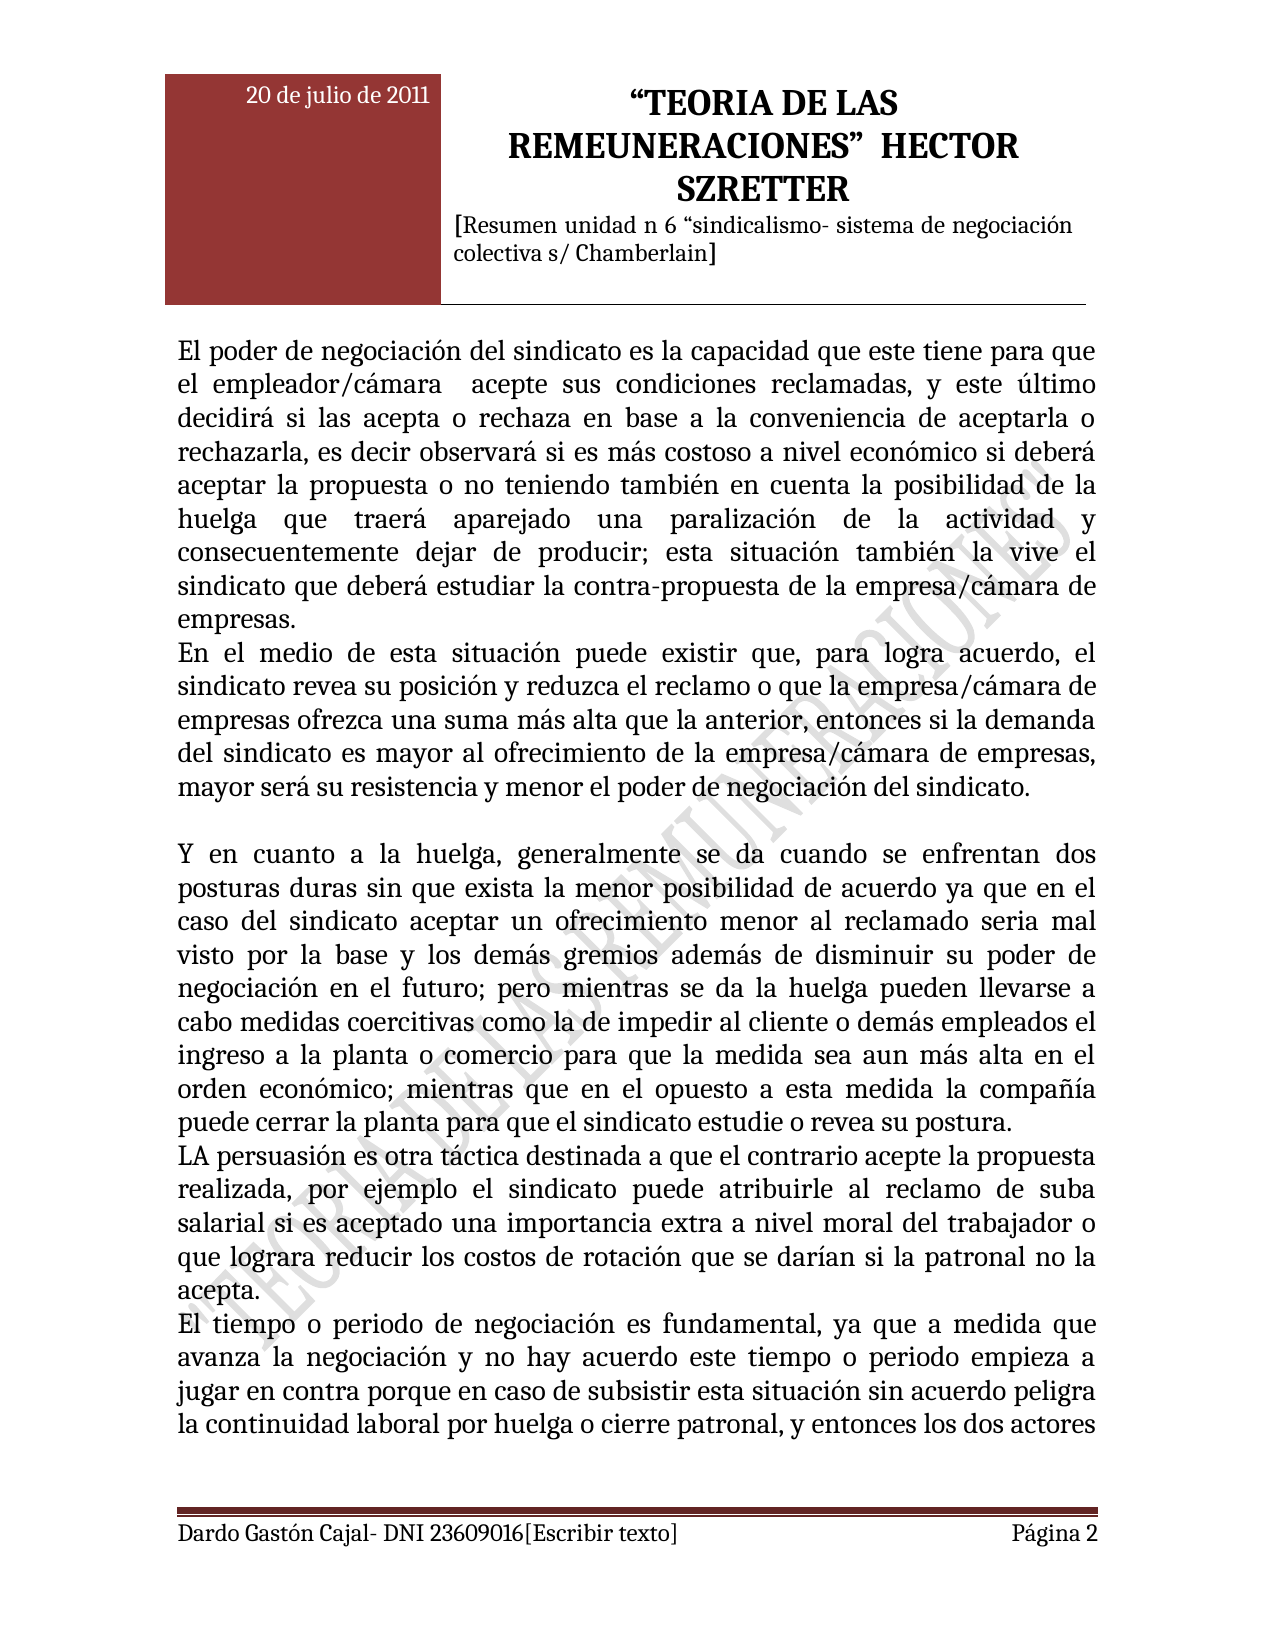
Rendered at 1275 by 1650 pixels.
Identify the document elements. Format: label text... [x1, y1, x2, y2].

text Y en cuanto a la huelga, generalmente se da cuando se enfrentan dos posturas duras sin que exista la menor posibilidad de acuerdo ya que en el caso del sindicato aceptar un ofrecimiento menor al reclamado seria mal visto por la base y los demás gremios además de disminuir su poder de negociación en el futuro; pero mientras se da la huelga pueden llevarse a cabo medidas coercitivas como la de impedir al cliente o demás empleados el ingreso a la planta o comercio para que la medida sea aun más alta en el orden económico; mientras que en el opuesto a esta medida la compañía puede cerrar la planta para que el sindicato estudie o revea su postura. [177, 837, 1098, 1139]
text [177, 1307, 1098, 1441]
text En el medio de esta situación puede existir que, para logra acuerdo, el sindicato revea su posición y reduzca el reclamo o que la empresa/cámara de empresas ofrezca una suma más alta que la anterior, entonces si la demanda del sindicato es mayor al ofrecimiento de la empresa/cámara de empresas, mayor será su resistencia y menor el poder de negociación del sindicato. [177, 636, 1098, 804]
text El poder de negociación del sindicato es la capacidad que este tiene para que el empleador/cámara acepte sus condiciones reclamadas, y este último decidirá si las acepta o rechaza en base a la conveniencia de aceptarla o rechazarla, es decir observará si es más costoso a nivel económico si deberá aceptar la propuesta o no teniendo también en cuenta la posibilidad de la huelga que traerá aparejado una paralización de la actividad y consecuentemente dejar de producir; esta situación también la vive el sindicato que deberá estudiar la contra-propuesta de la empresa/cámara de empresas. [177, 334, 1098, 636]
text LA persuasión es otra táctica destinada a que el contrario acepte la propuesta realizada, por ejemplo el sindicato puede atribuirle al reclamo de suba salarial si es aceptado una importancia extra a nivel moral del trabajador o que lograra reducir los costos de rotación que se darían si la patronal no la acepta. [177, 1139, 1098, 1307]
